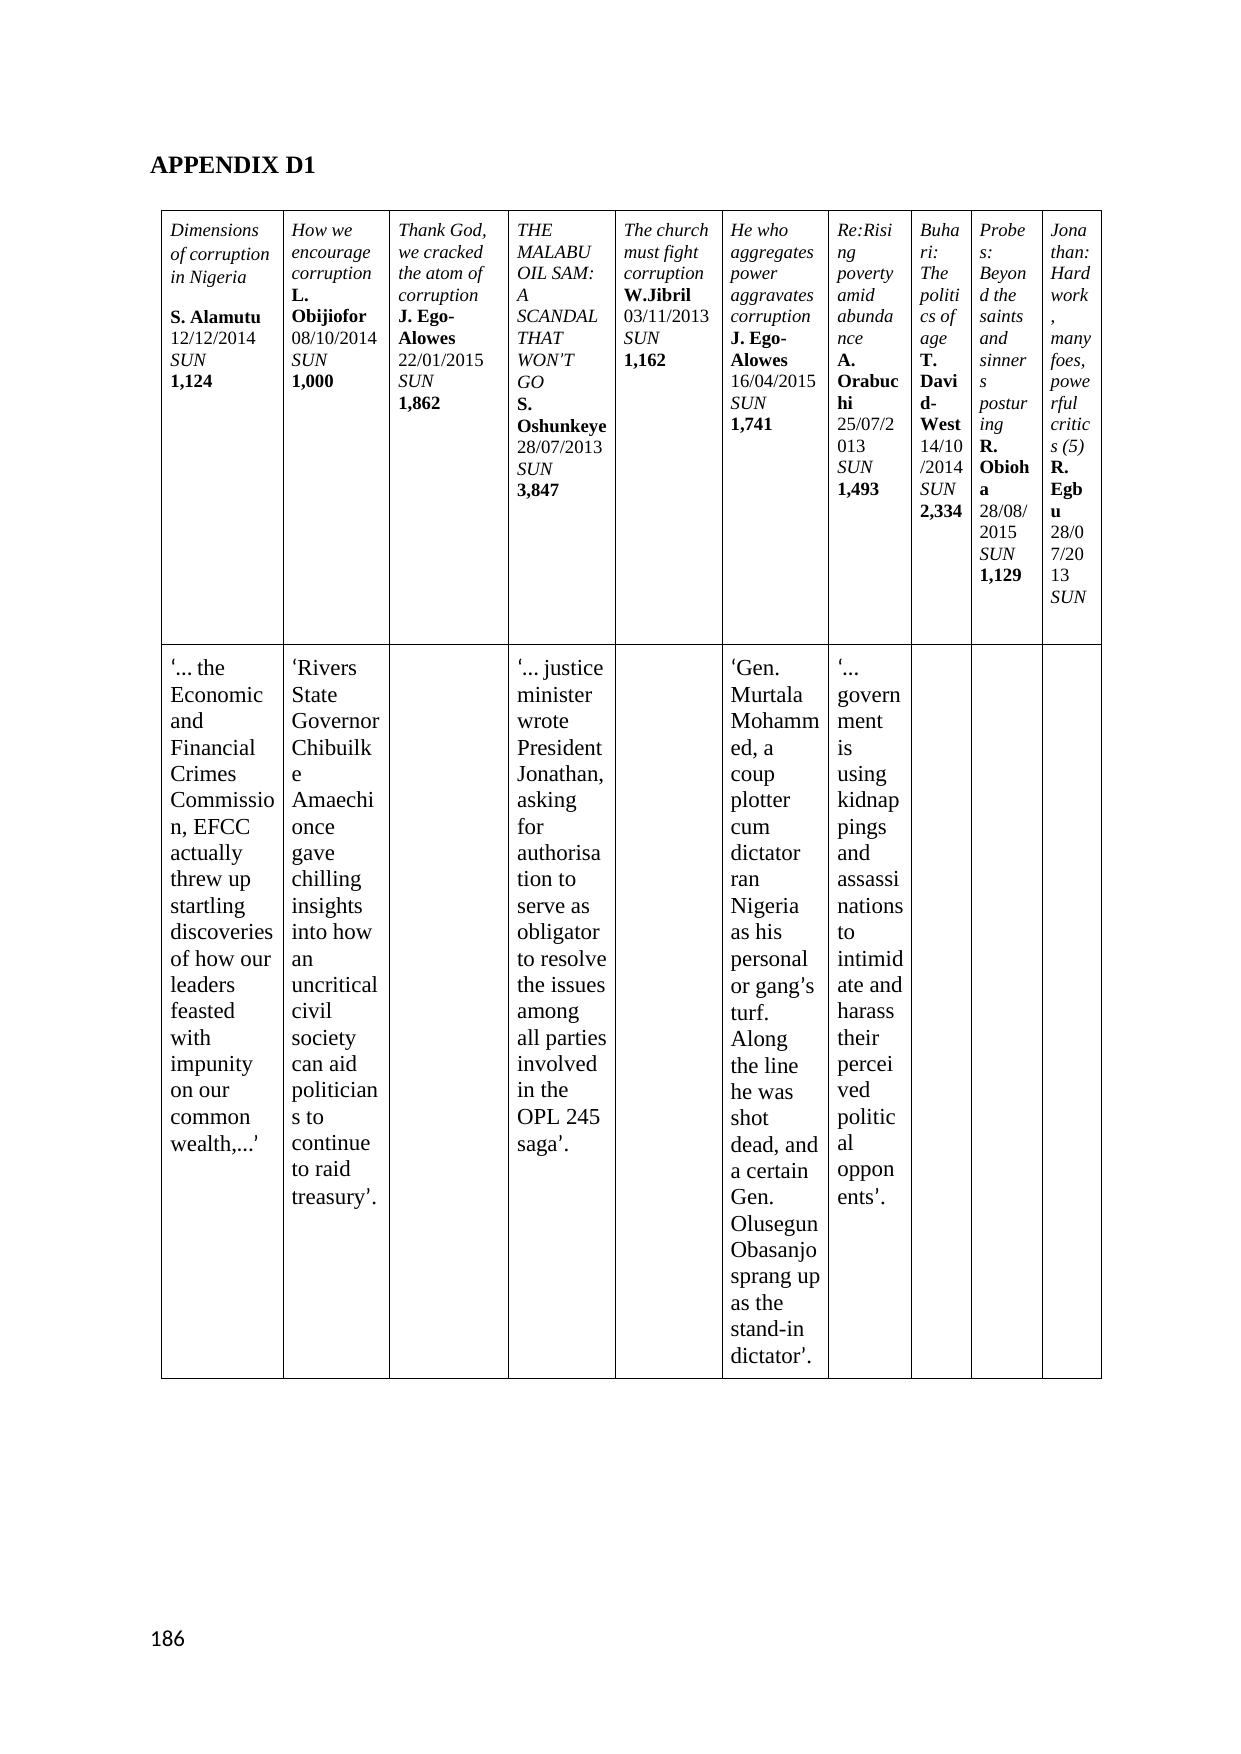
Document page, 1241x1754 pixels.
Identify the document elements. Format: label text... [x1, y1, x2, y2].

table_cell [616, 645, 722, 1378]
table_header Thank God, we cracked the atom of corruption J. Ego-Alowes 22/01/2015 SUN 1,862 [390, 211, 508, 644]
table_cell [972, 645, 1042, 1378]
table_header Re:Rising poverty amid abundance A. Orabuchi 25/07/2013 SUN 1,493 [829, 211, 911, 644]
table_cell ‘Rivers State Governor Chibuilke Amaechi once gave chilling insights into how an uncritical civil society can aid politicians to continue to raid treasury’. [284, 645, 389, 1378]
table_cell [390, 645, 508, 1378]
table_cell ‘… government is using kidnappings and assassinations to intimidate and harass their perceived political opponents’. [829, 645, 911, 1378]
table_header He who aggregates power aggravates corruption J. Ego-Alowes 16/04/2015 SUN 1,741 [723, 211, 828, 644]
subtitle APPENDIX D1 [150, 150, 1090, 179]
table_cell [912, 645, 971, 1378]
table_header How we encourage corruption L. Obijiofor 08/10/2014 SUN 1,000 [284, 211, 389, 644]
table_header Buhari: The politics of age T. David-West 14/10/2014 SUN 2,334 [912, 211, 971, 644]
table_cell ‘Gen. Murtala Mohammed, a coup plotter cum dictator ran Nigeria as his personal or gang’s turf. Along the line he was shot dead, and a certain Gen. Olusegun Obasanjo sprang up as the stand-in dictator’. [723, 645, 828, 1378]
table_header Jonathan: Hard work, many foes, powerful critics (5) R. Egbu 28/07/2013 SUN [1043, 211, 1101, 644]
table_header The church must fight corruption W.Jibril 03/11/2013 SUN 1,162 [616, 211, 722, 644]
table_header Dimensions of corruption in Nigeria S. Alamutu 12/12/2014 SUN 1,124 [162, 211, 283, 644]
table_header THE MALABU OIL SAM: A SCANDAL THAT WON’T GO S. Oshunkeye 28/07/2013 SUN 3,847 [509, 211, 615, 644]
table_cell ‘… justice minister wrote President Jonathan, asking for authorisation to serve as obligator to resolve the issues among all parties involved in the OPL 245 saga’. [509, 645, 615, 1378]
table_cell [1043, 645, 1101, 1378]
table_cell ‘… the Economic and Financial Crimes Commission, EFCC actually threw up startling discoveries of how our leaders feasted with impunity on our common wealth,…’ [162, 645, 283, 1378]
table_header Probes: Beyond the saints and sinners posturing R. Obioha 28/08/2015 SUN 1,129 [972, 211, 1042, 644]
